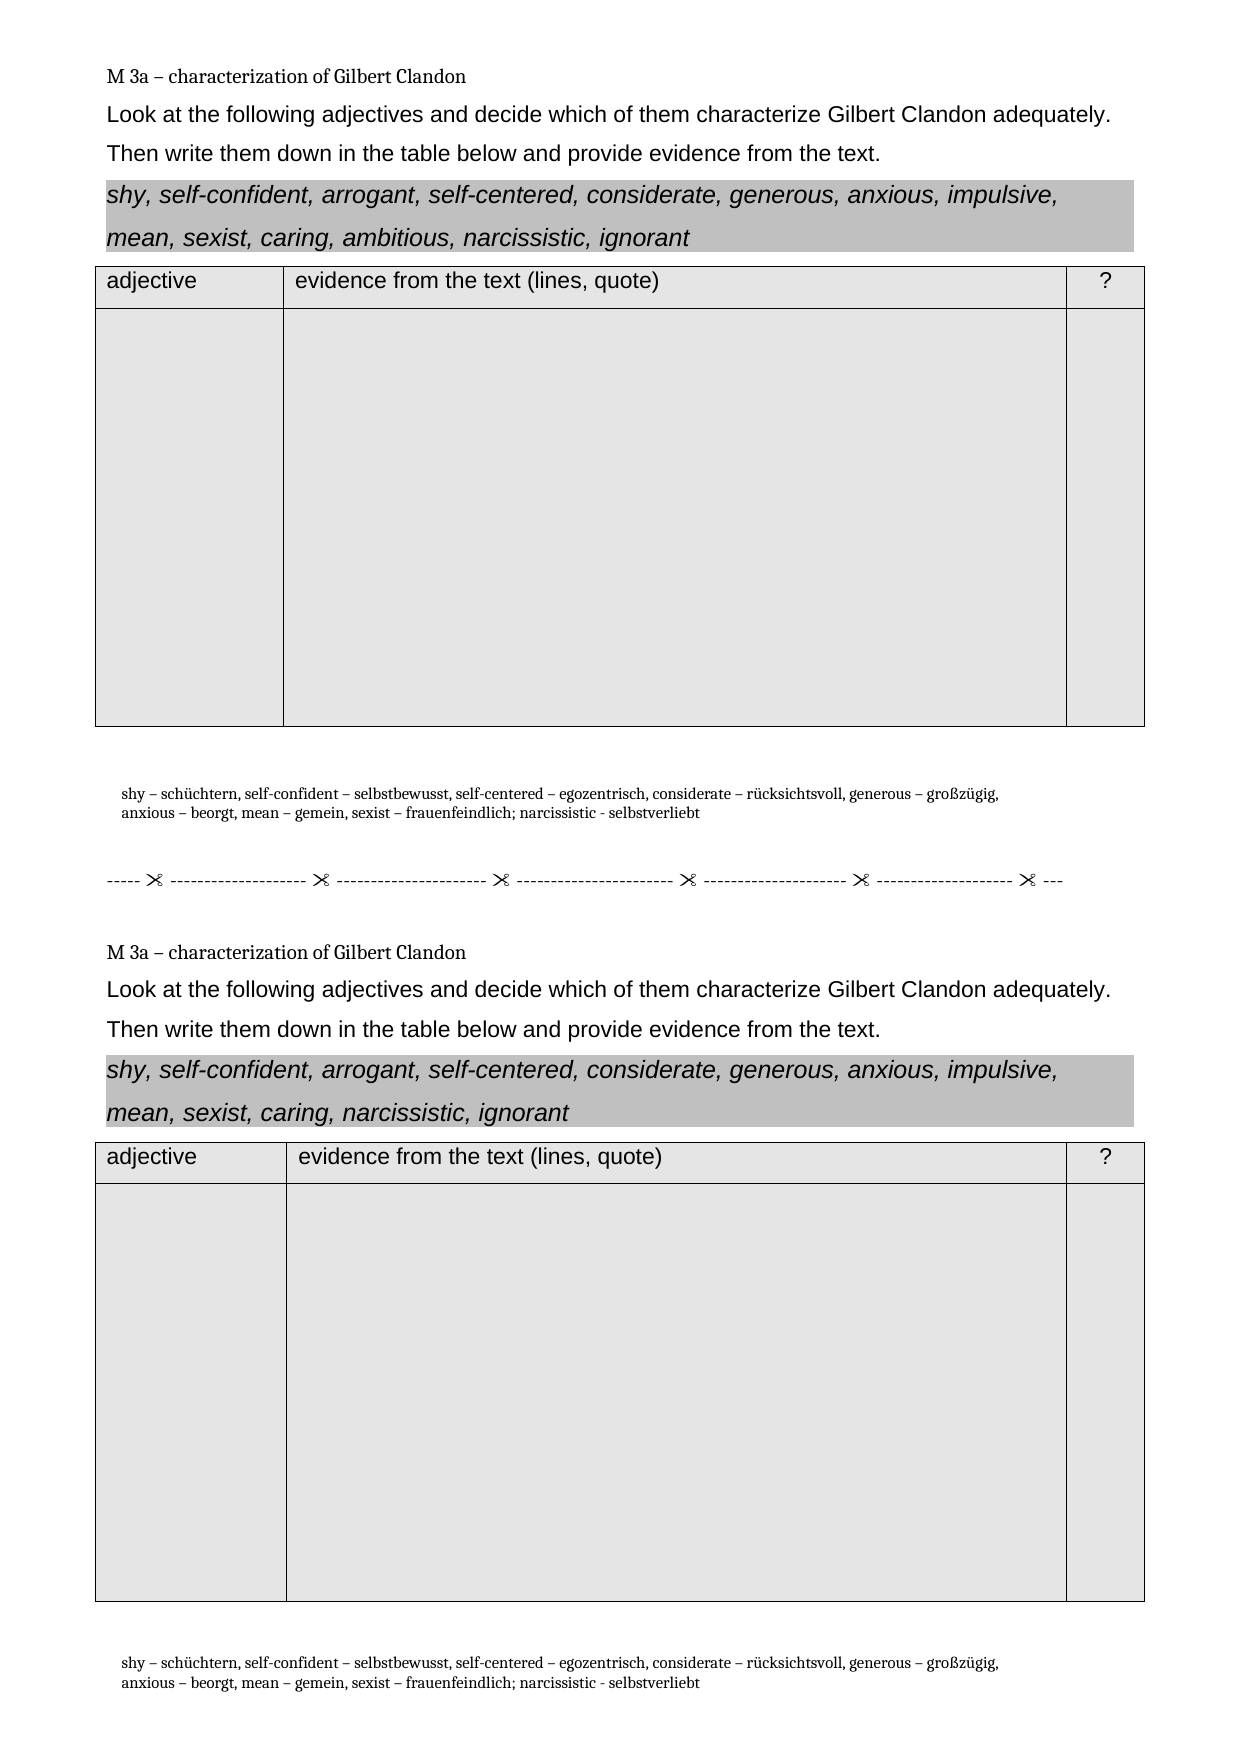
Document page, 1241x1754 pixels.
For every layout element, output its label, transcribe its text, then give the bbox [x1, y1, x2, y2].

table_cell [1067, 1184, 1144, 1601]
table_header ? [1067, 267, 1144, 308]
table_header adjective [96, 1143, 286, 1183]
table_header ? [1067, 1143, 1144, 1183]
text shy, self-confident, arrogant, self-centered, considerate, generous, anxious, impulsive, mean, sexist, caring, narcissistic, ignorant [106, 1055, 1134, 1127]
table_cell [1067, 309, 1144, 726]
text M 3a – characterization of Gilbert Clandon [106, 65, 1134, 89]
table_header adjective [96, 267, 283, 308]
table_cell [287, 1184, 1066, 1601]
table_header evidence from the text (lines, quote) [284, 267, 1066, 308]
text shy, self-confident, arrogant, self-centered, considerate, generous, anxious, impulsive, mean, sexist, caring, ambitious, narcissistic, ignorant [106, 180, 1134, 252]
text Look at the following adjectives and decide which of them characterize Gilbert Clandon adequately. Then write them down in the table below and provide evidence from the text. [106, 976, 1134, 1042]
text ----- -------------------- ---------------------- ----------------------- --------------------- -------------------- --- [106, 762, 1134, 892]
text Look at the following adjectives and decide which of them characterize Gilbert Clandon adequately. Then write them down in the table below and provide evidence from the text. [106, 101, 1134, 167]
table_cell [96, 309, 283, 726]
table_header evidence from the text (lines, quote) [287, 1143, 1066, 1183]
table_cell [284, 309, 1066, 726]
text M 3a – characterization of Gilbert Clandon [106, 940, 1134, 964]
table_cell [96, 1184, 286, 1601]
